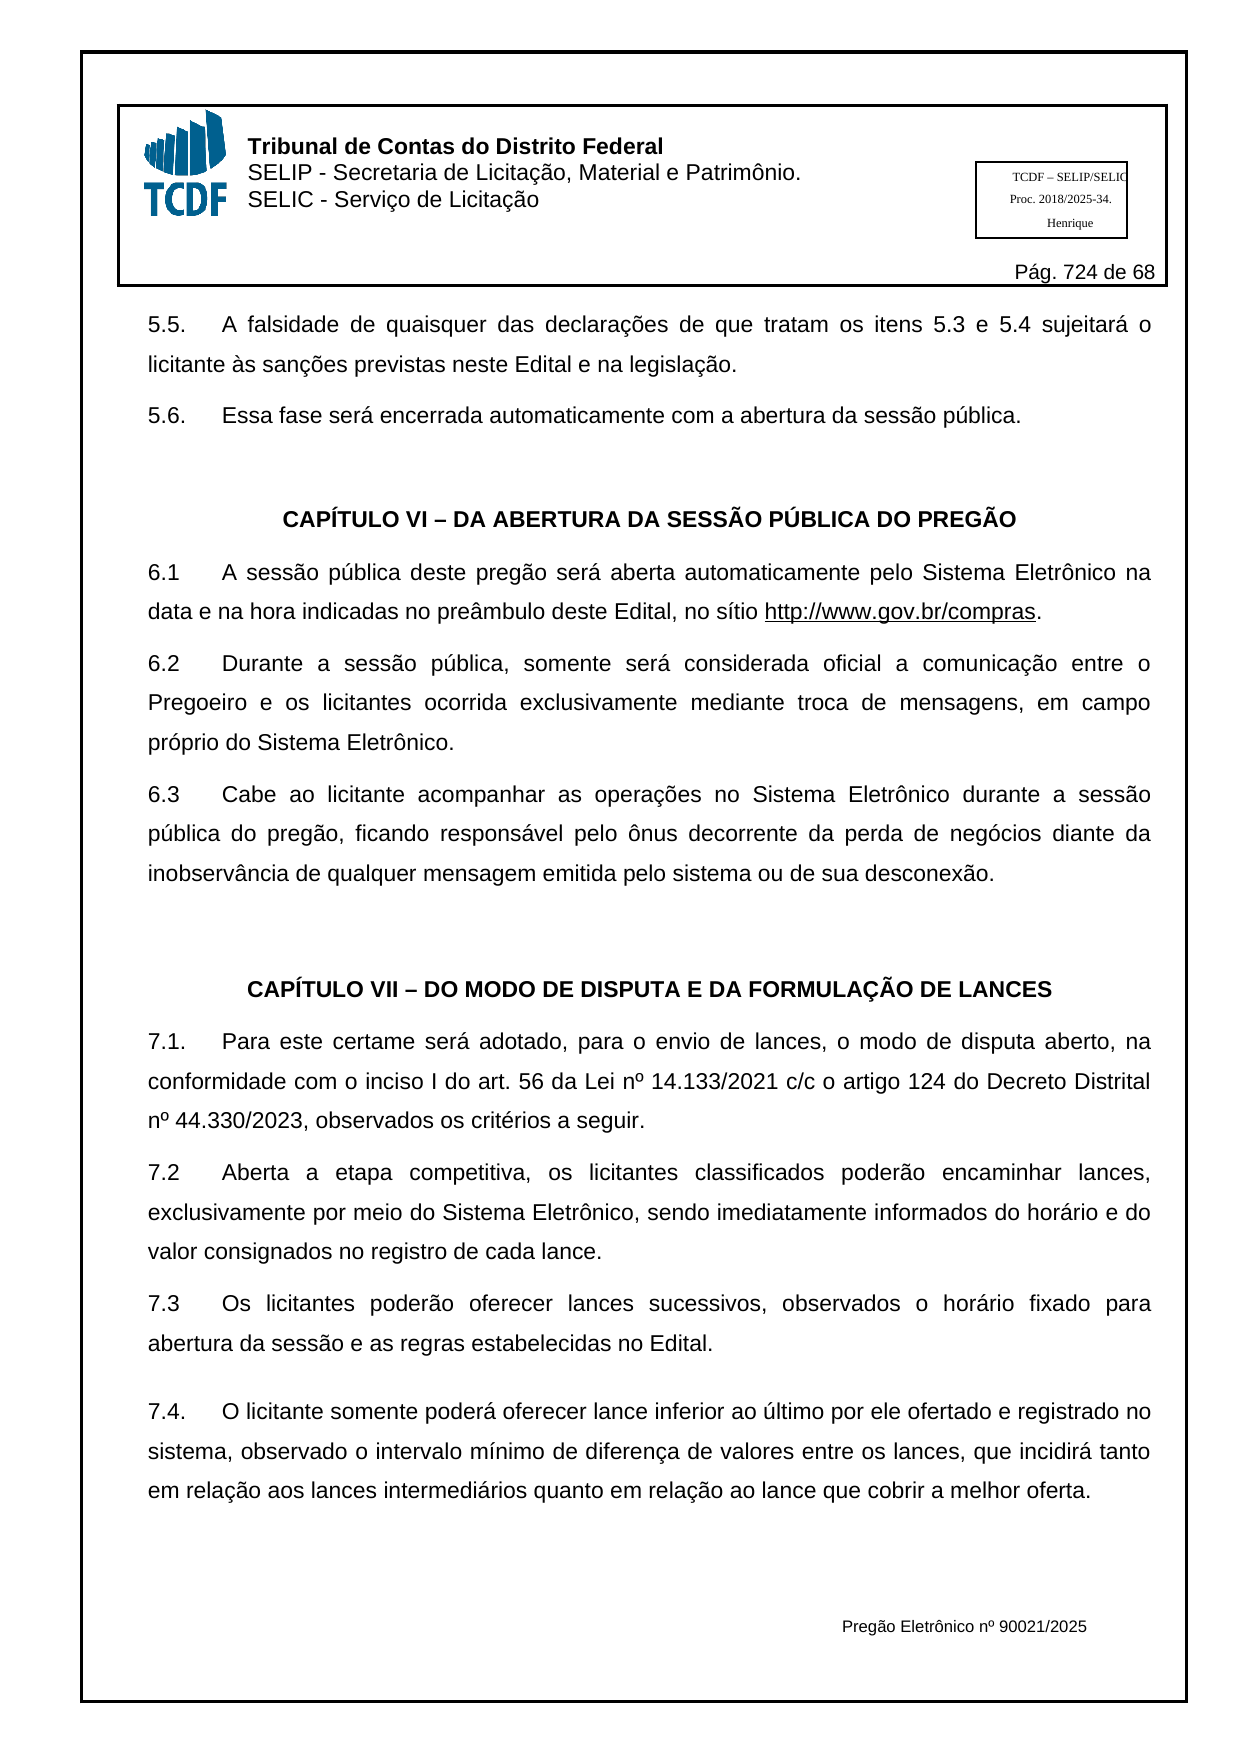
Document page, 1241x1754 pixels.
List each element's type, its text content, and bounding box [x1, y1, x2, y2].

text 6.2 Durante a sessão pública, somente será considerada oficial a comunicação entre o Pregoeiro e os licitantes ocorrida exclusivamente mediante troca de mensagens, em campo próprio do Sistema Eletrônico. [148, 650, 1152, 755]
text 7.2 Aberta a etapa competitiva, os licitantes classificados poderão encaminhar lances, exclusivamente por meio do Sistema Eletrônico, sendo imediatamente informados do horário e do valor consignados no registro de cada lance. [148, 1159, 1152, 1264]
text 7.4. O licitante somente poderá oferecer lance inferior ao último por ele ofertado e registrado no sistema, observado o intervalo mínimo de diferença de valores entre os lances, que incidirá tanto em relação aos lances intermediários quanto em relação ao lance que cobrir a melhor oferta. [148, 1398, 1152, 1503]
text 5.5. A falsidade de quaisquer das declarações de que tratam os itens 5.3 e 5.4 sujeitará o licitante às sanções previstas neste Edital e na legislação. [148, 311, 1152, 377]
text Capítulo ViI – DO MODO DE DISPUTA E DA formulação de lances [148, 976, 1152, 1003]
text 7.1. Para este certame será adotado, para o envio de lances, o modo de disputa aberto, na conformidade com o inciso I do art. 56 da Lei nº 14.133/2021 c/c o artigo 124 do Decreto Distrital nº 44.330/2023, observados os critérios a seguir. [148, 1028, 1152, 1133]
text 6.3 Cabe ao licitante acompanhar as operações no Sistema Eletrônico durante a sessão pública do pregão, ficando responsável pelo ônus decorrente da perda de negócios diante da inobservância de qualquer mensagem emitida pelo sistema ou de sua desconexão. [148, 781, 1152, 886]
text 5.6. Essa fase será encerrada automaticamente com a abertura da sessão pública. [148, 402, 1152, 429]
text 6.1 A sessão pública deste pregão será aberta automaticamente pelo Sistema Eletrônico na data e na hora indicadas no preâmbulo deste Edital, no sítio http://www.gov.br/compras. [148, 558, 1152, 624]
text 7.3 Os licitantes poderão oferecer lances sucessivos, observados o horário fixado para abertura da sessão e as regras estabelecidas no Edital. [148, 1290, 1152, 1356]
picture [129, 107, 241, 218]
text Capítulo VI – DA abertura da SESSÃO PÚBLICA do pregão [148, 506, 1152, 533]
